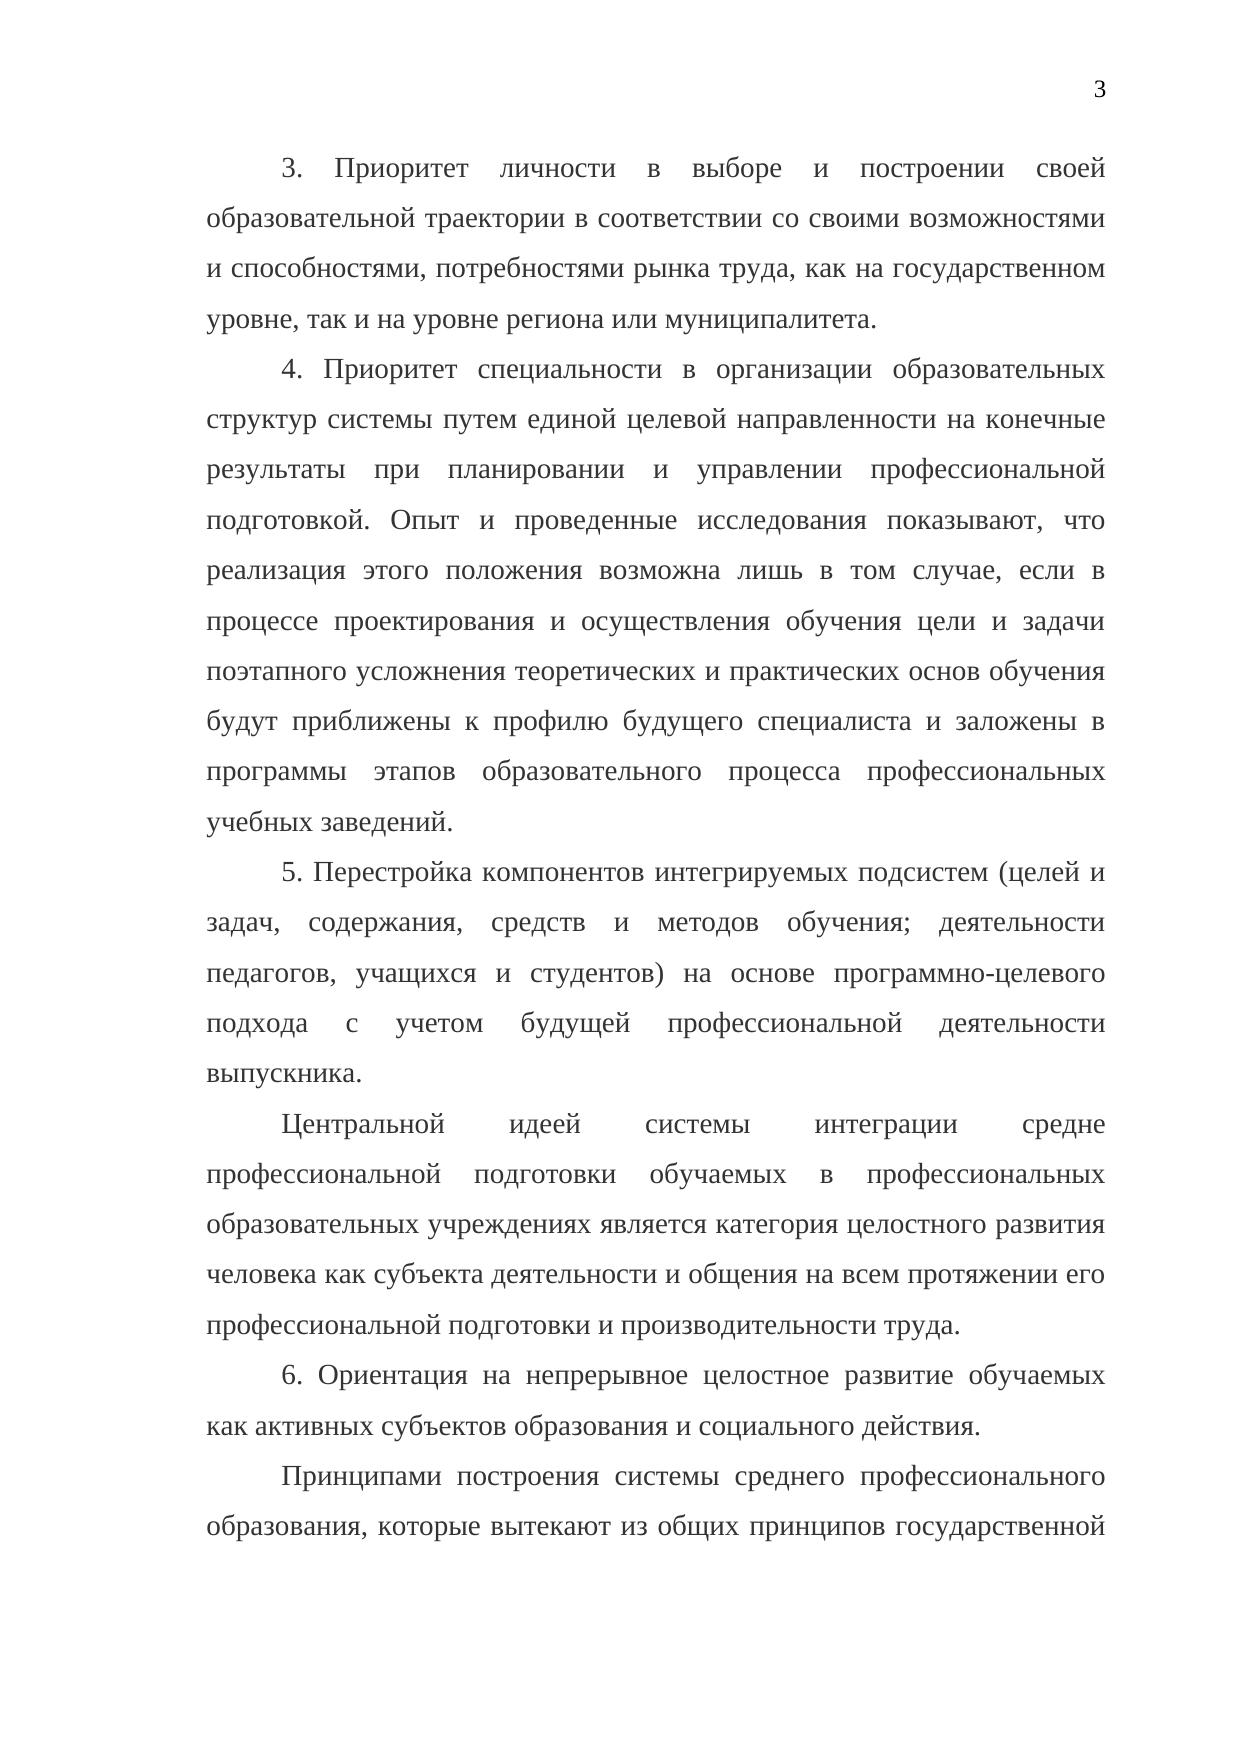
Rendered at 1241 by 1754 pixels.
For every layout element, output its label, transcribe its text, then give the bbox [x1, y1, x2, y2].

text 3. Приоритет личности в выборе и построении своей образовательной траектории в соответствии со своими возможностями и способностями, потребностями рынка труда, как на государственном уровне, так и на уровне региона или муниципалитета. [206, 150, 1106, 334]
text Центральной идеей системы интеграции средне профессиональной подготовки обучаемых в профессиональных образовательных учреждениях является категория целостного развития человека как субъекта деятельности и общения на всем протяжении его профессиональной подготовки и производительности труда. [206, 1106, 1106, 1341]
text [206, 1458, 1106, 1542]
text 4. Приоритет специальности в организации образовательных структур системы путем единой целевой направленности на конечные результаты при планировании и управлении профессиональной подготовкой. Опыт и проведенные исследования показывают, что реализация этого положения возможна лишь в том случае, если в процессе проектирования и осуществления обучения цели и задачи поэтапного усложнения теоретических и практических основ обучения будут приближены к профилю будущего специалиста и заложены в программы этапов образовательного процесса профессиональных учебных заведений. [206, 351, 1106, 837]
text 6. Ориентация на непрерывное целостное развитие обучаемых как активных субъектов образования и социального действия. [206, 1357, 1106, 1441]
text 5. Перестройка компонентов интегрируемых подсистем (целей и задач, содержания, средств и методов обучения; деятельности педагогов, учащихся и студентов) на основе программно-целевого подхода с учетом будущей профессиональной деятельности выпускника. [206, 854, 1106, 1089]
